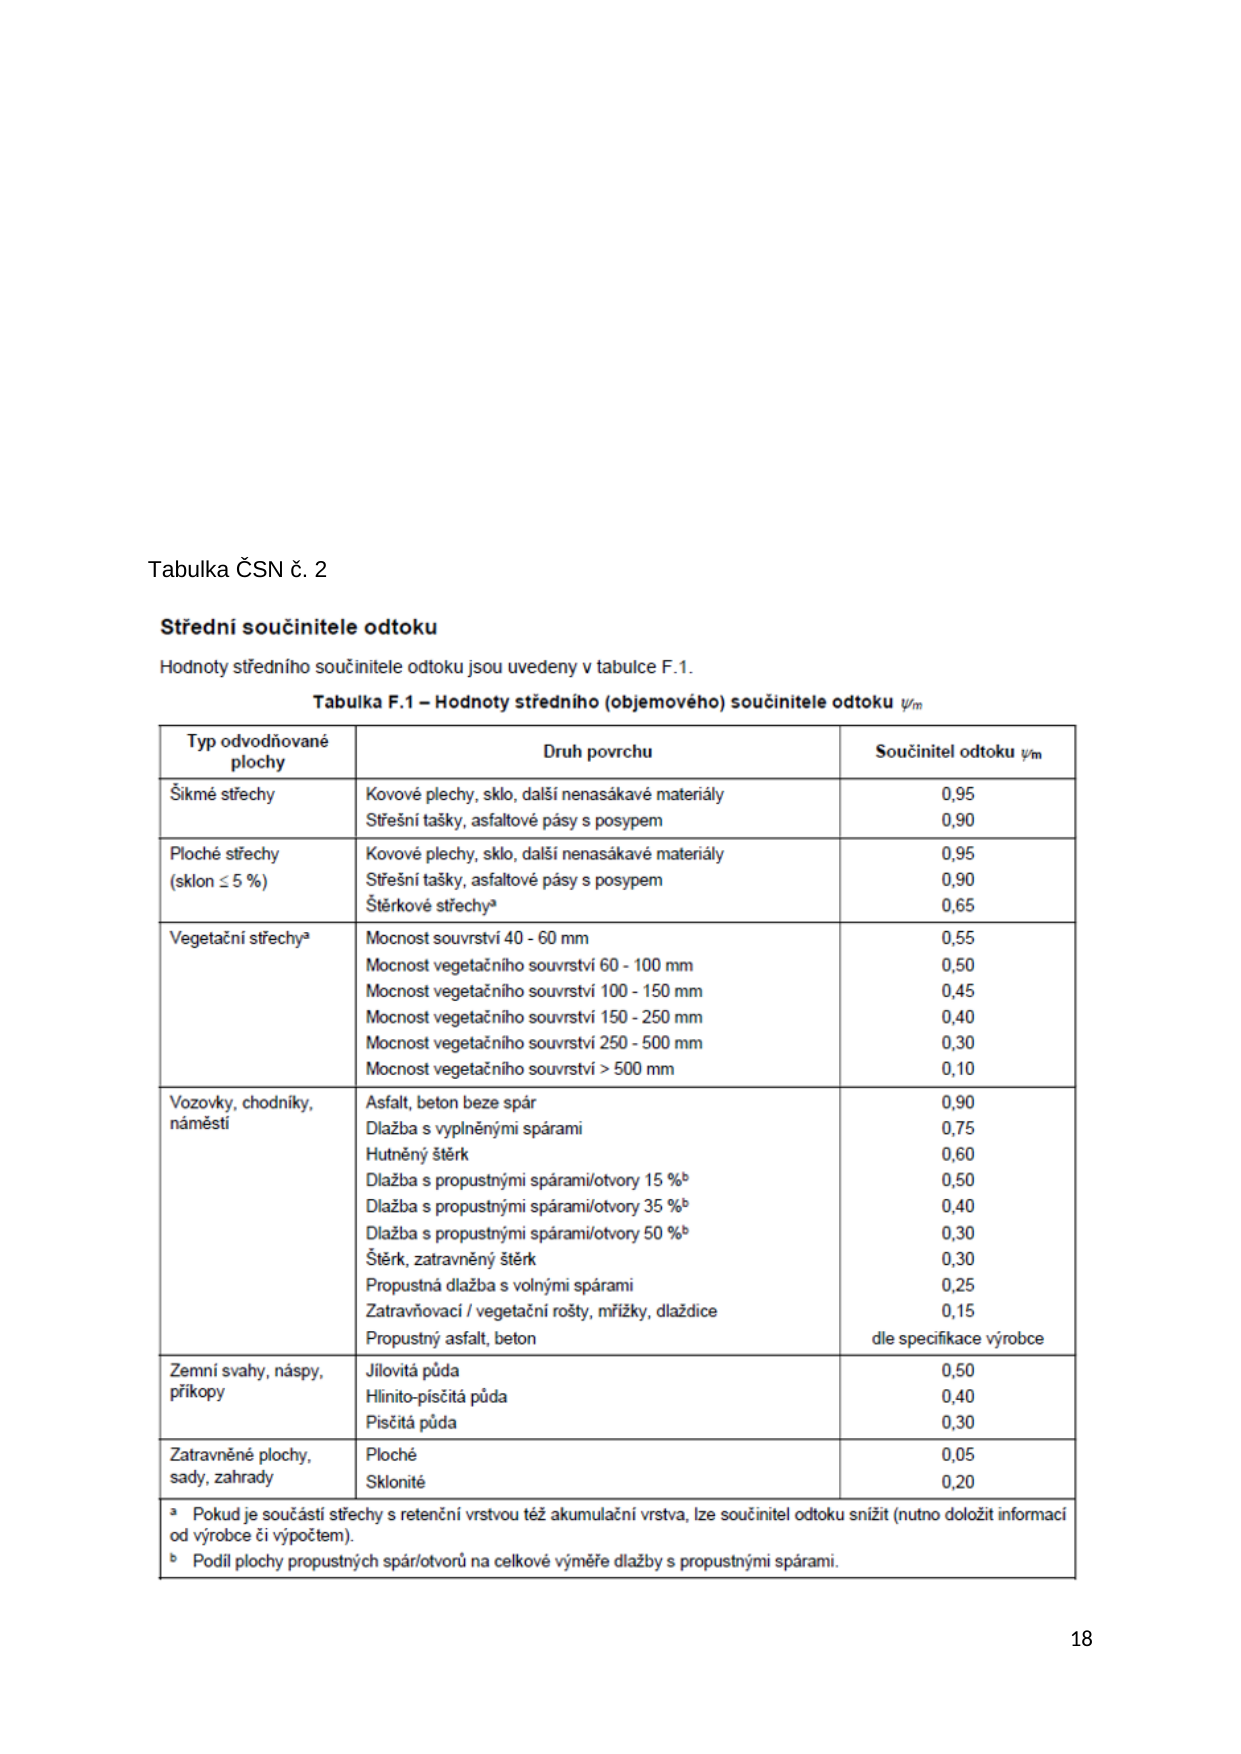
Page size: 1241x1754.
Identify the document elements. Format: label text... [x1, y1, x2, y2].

picture [147, 607, 1093, 1589]
text Tabulka ČSN č. 2 [148, 556, 1093, 582]
